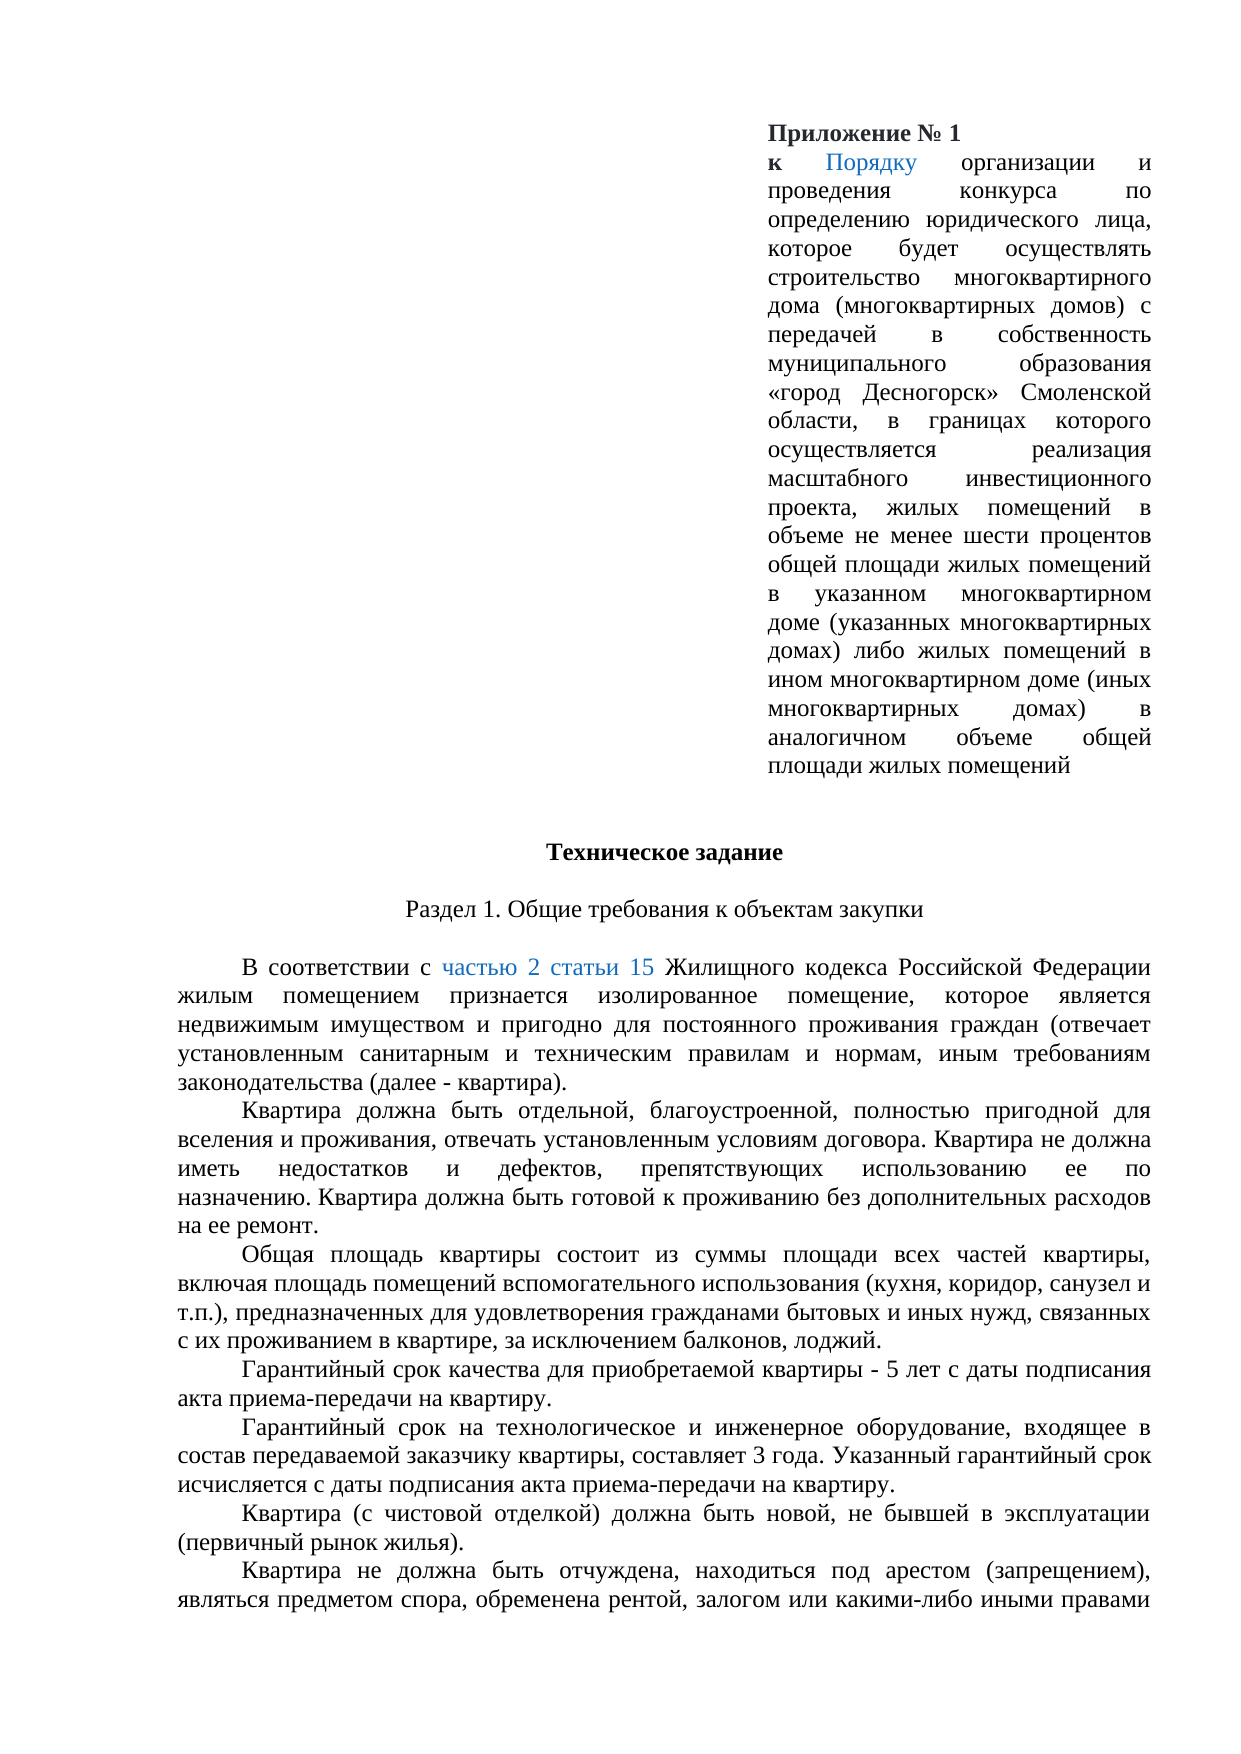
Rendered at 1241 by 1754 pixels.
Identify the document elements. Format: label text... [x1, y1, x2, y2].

text Квартира (с чистовой отделкой) должна быть новой, не бывшей в эксплуатации (первичный рынок жилья). [177, 1498, 1152, 1556]
text Приложение № 1 [768, 118, 1152, 147]
subtitle Раздел 1. Общие требования к объектам закупки [177, 894, 1152, 923]
text Гарантийный срок на технологическое и инженерное оборудование, входящее в состав передаваемой заказчику квартиры, составляет 3 года. Указанный гарантийный срок исчисляется с даты подписания акта приема-передачи на квартиру. [177, 1412, 1152, 1498]
text к Порядку организации и проведения конкурса по определению юридического лица, которое будет осуществлять строительство многоквартирного дома (многоквартирных домов) с передачей в собственность муниципального образования «город Десногорск» Смоленской области, в границах которого осуществляется реализация масштабного инвестиционного проекта, жилых помещений в объеме не менее шести процентов общей площади жилых помещений в указанном многоквартирном доме (указанных многоквартирных домах) либо жилых помещений в ином многоквартирном доме (иных многоквартирных домах) в аналогичном объеме общей площади жилых помещений [768, 147, 1152, 779]
text Гарантийный срок качества для приобретаемой квартиры - 5 лет с даты подписания акта приема-передачи на квартиру. [177, 1354, 1152, 1412]
text Квартира должна быть отдельной, благоустроенной, полностью пригодной для вселения и проживания, отвечать установленным условиям договора. Квартира не должна иметь недостатков и дефектов, препятствующих использованию ее по назначению. Квартира должна быть готовой к проживанию без дополнительных расходов на ее ремонт. [177, 1096, 1152, 1239]
subtitle Техническое задание [177, 837, 1152, 866]
text Общая площадь квартиры состоит из суммы площади всех частей квартиры, включая площадь помещений вспомогательного использования (кухня, коридор, санузел и т.п.), предназначенных для удовлетворения гражданами бытовых и иных нужд, связанных с их проживанием в квартире, за исключением балконов, лоджий. [177, 1239, 1152, 1354]
text В соответствии с частью 2 статьи 15 Жилищного кодекса Российской Федерации жилым помещением признается изолированное помещение, которое является недвижимым имуществом и пригодно для постоянного проживания граждан (отвечает установленным санитарным и техническим правилам и нормам, иным требованиям законодательства (далее - квартира). [177, 952, 1152, 1096]
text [177, 1556, 1152, 1613]
